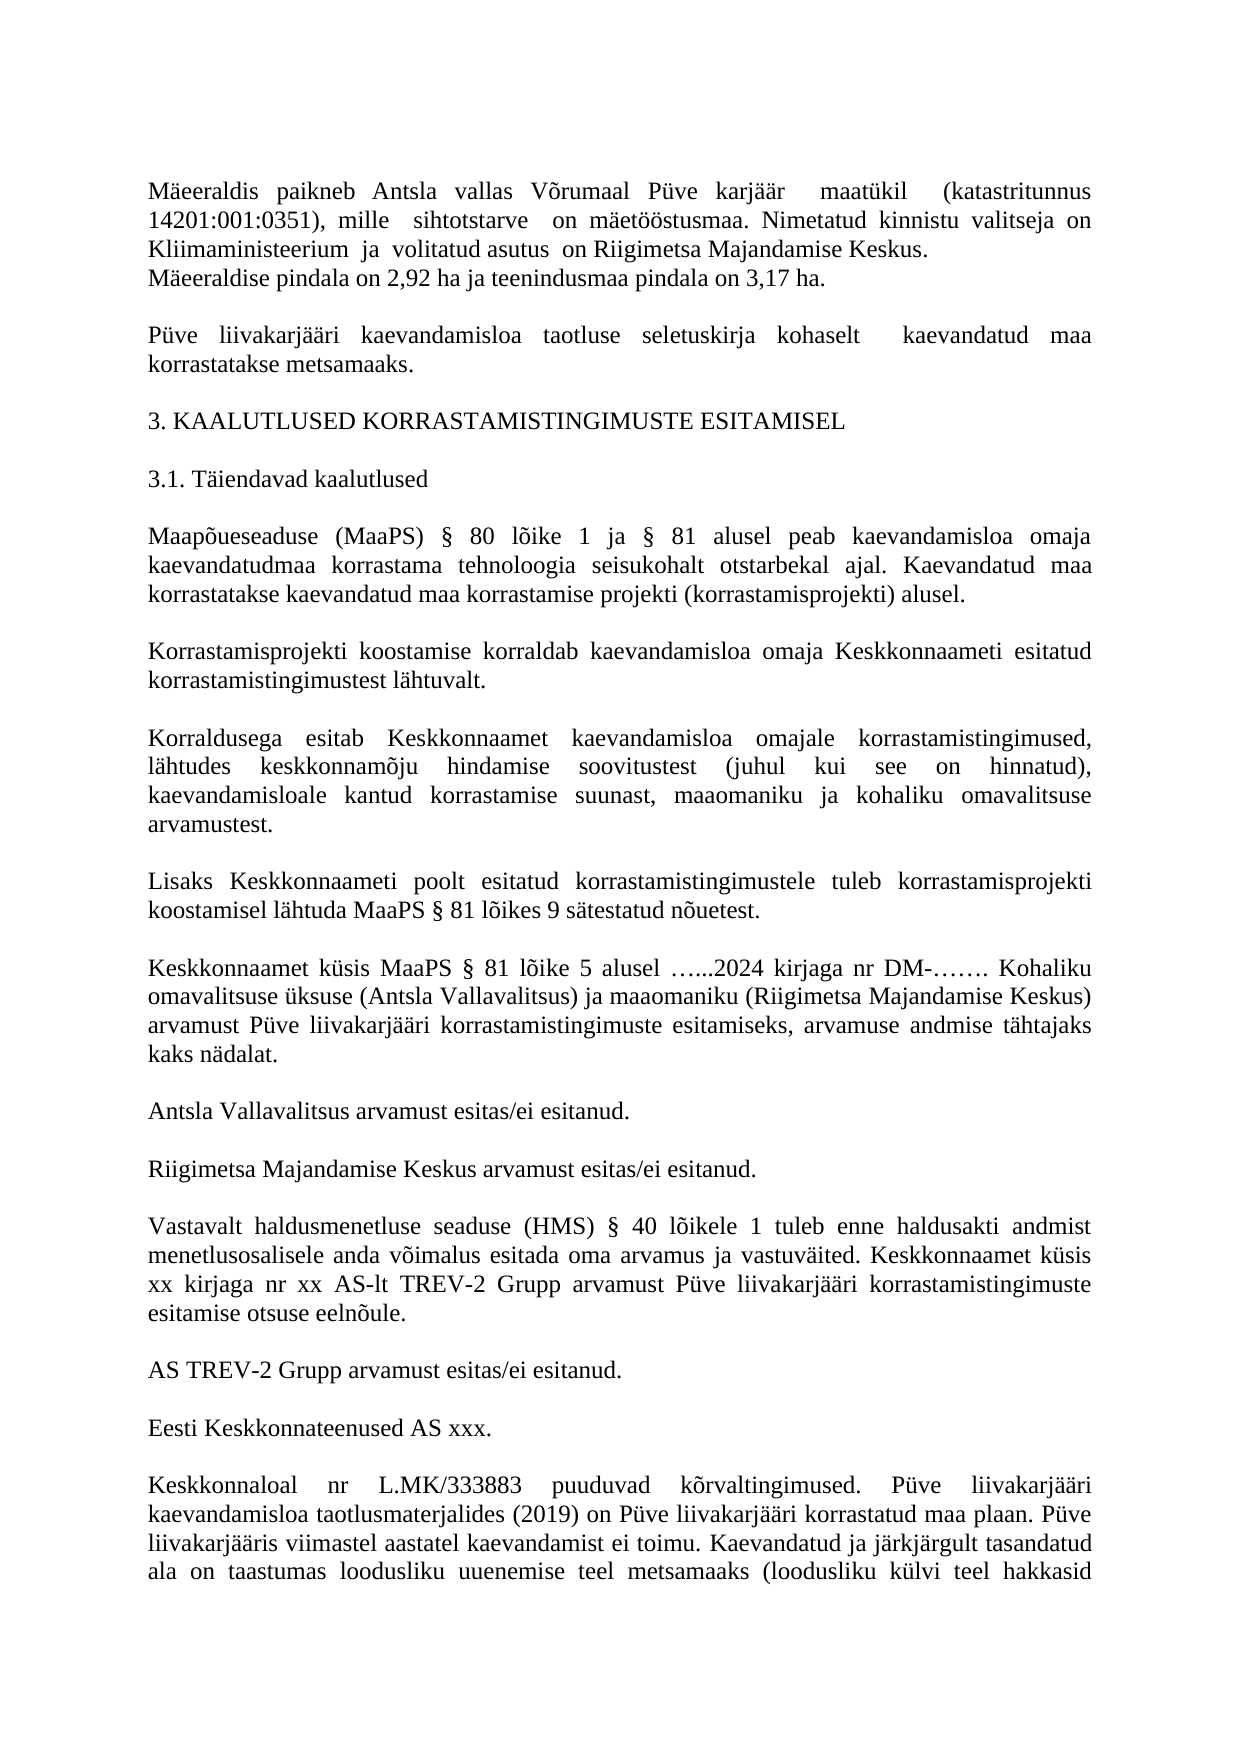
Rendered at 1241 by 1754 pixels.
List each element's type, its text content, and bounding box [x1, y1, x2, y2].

text Maapõueseaduse (MaaPS) § 80 lõike 1 ja § 81 alusel peab kaevandamisloa omaja kaevandatudmaa korrastama tehnoloogia seisukohalt otstarbekal ajal. Kaevandatud maa korrastatakse kaevandatud maa korrastamise projekti (korrastamisprojekti) alusel. [148, 521, 1093, 608]
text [148, 1528, 1093, 1585]
text Keskkonnaamet küsis MaaPS § 81 lõike 5 alusel …...2024 kirjaga nr DM-……. Kohaliku omavalitsuse üksuse (Antsla Vallavalitsus) ja maaomaniku (Riigimetsa Majandamise Keskus) arvamust Püve liivakarjääri korrastamistingimuste esitamiseks, arvamuse andmise tähtajaks kaks nädalat. [148, 953, 1093, 1068]
text Lisaks Keskkonnaameti poolt esitatud korrastamistingimustele tuleb korrastamisprojekti koostamisel lähtuda MaaPS § 81 lõikes 9 sätestatud nõuetest. [148, 866, 1093, 924]
text Mäeeraldise pindala on 2,92 ha ja teenindusmaa pindala on 3,17 ha. [148, 263, 1093, 291]
text Vastavalt haldusmenetluse seaduse (HMS) § 40 lõikele 1 tuleb enne haldusakti andmist menetlusosalisele anda võimalus esitada oma arvamus ja vastuväited. Keskkonnaamet küsis xx kirjaga nr xx AS-lt TREV-2 Grupp arvamust Püve liivakarjääri korrastamistingimuste esitamise otsuse eelnõule. [148, 1211, 1093, 1326]
text Püve liivakarjääri kaevandamisloa taotluse seletuskirja kohaselt kaevandatud maa korrastatakse metsamaaks. [148, 320, 1093, 378]
text Eesti Keskkonnateenused AS xxx. [148, 1413, 1093, 1441]
text Korrastamisprojekti koostamise korraldab kaevandamisloa omaja Keskkonnaameti esitatud korrastamistingimustest lähtuvalt. [148, 636, 1093, 694]
text 3.1. Täiendavad kaalutlused [148, 464, 1093, 493]
text AS TREV-2 Grupp arvamust esitas/ei esitanud. [148, 1355, 1093, 1384]
text Riigimetsa Majandamise Keskus arvamust esitas/ei esitanud. [148, 1154, 1093, 1183]
text 3. KAALUTLUSED KORRASTAMISTINGIMUSTE ESITAMISEL [148, 406, 1093, 435]
text Korraldusega esitab Keskkonnaamet kaevandamisloa omajale korrastamistingimused, lähtudes keskkonnamõju hindamise soovitustest (juhul kui see on hinnatud), kaevandamisloale kantud korrastamise suunast, maaomaniku ja kohaliku omavalitsuse arvamustest. [148, 723, 1093, 838]
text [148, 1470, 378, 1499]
text Mäeeraldis paikneb Antsla vallas Võrumaal Püve karjäär maatükil (katastritunnus 14201:001:0351), mille sihtotstarve on mäetööstusmaa. Nimetatud kinnistu valitseja on Kliimaministeerium ja volitatud asutus on Riigimetsa Majandamise Keskus. [148, 176, 1093, 263]
text Antsla Vallavalitsus arvamust esitas/ei esitanud. [148, 1096, 1093, 1125]
